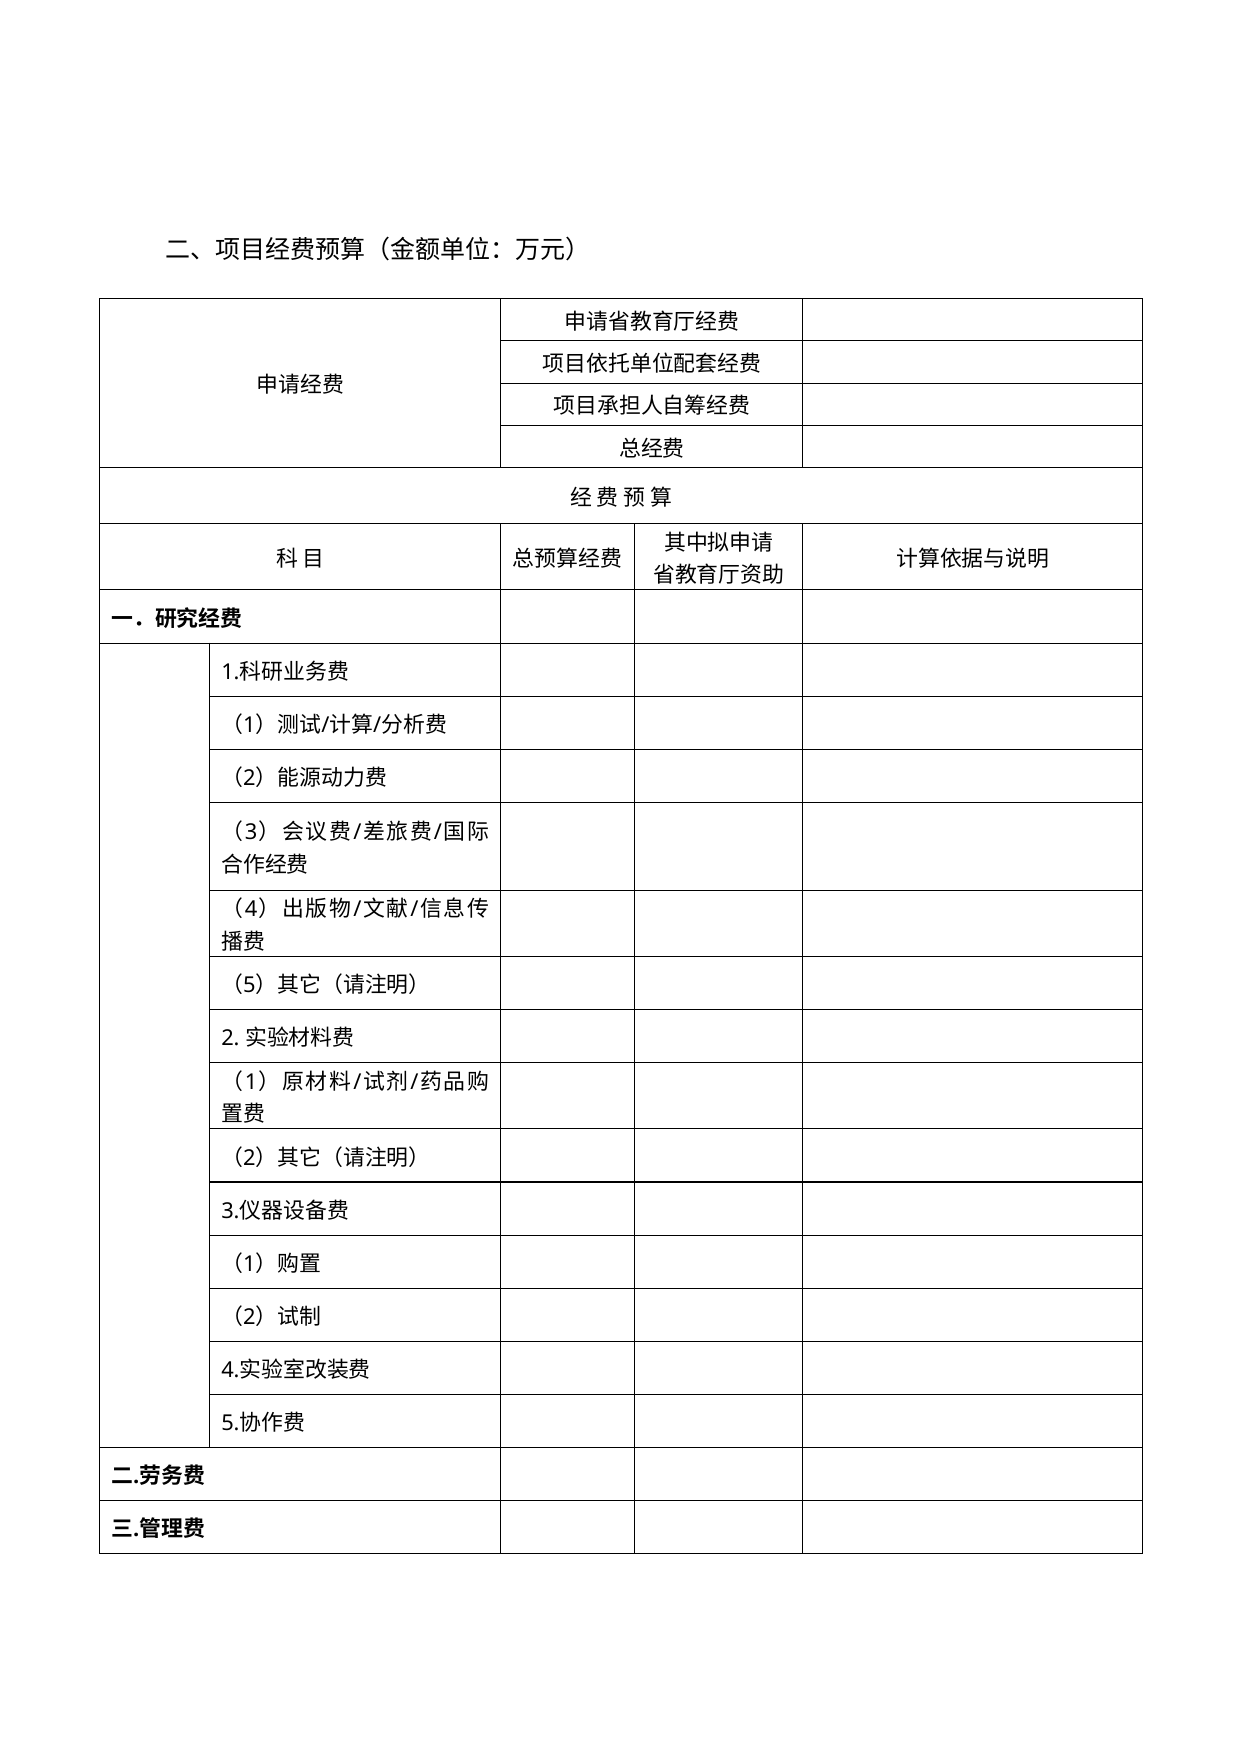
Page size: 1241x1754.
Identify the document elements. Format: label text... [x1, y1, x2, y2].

table_cell [635, 957, 802, 1009]
table_cell [803, 1289, 1142, 1341]
table_header 申请经费 [100, 299, 500, 467]
table_cell （2）能源动力费 [210, 750, 500, 802]
table_cell [501, 697, 634, 749]
table_header [803, 299, 1142, 340]
table_cell [803, 957, 1142, 1009]
table_cell [803, 1342, 1142, 1394]
table_cell 5.协作费 [210, 1395, 500, 1447]
table_cell 三.管理费 [100, 1501, 500, 1553]
table_cell [501, 1129, 634, 1181]
table_cell （1）购置 [210, 1236, 500, 1288]
table_cell 4.实验室改装费 [210, 1342, 500, 1394]
table_cell [803, 1129, 1142, 1181]
table_cell （3）会议费/差旅费/国际合作经费 [210, 803, 500, 890]
table_cell 3.仪器设备费 [210, 1183, 500, 1234]
table_cell [635, 1063, 802, 1128]
table_cell [501, 1063, 634, 1128]
table_cell [803, 1063, 1142, 1128]
table_cell [635, 1448, 802, 1500]
table_cell [501, 957, 634, 1009]
table_cell [803, 644, 1142, 696]
table_cell （1）原材料/试剂/药品购置费 [210, 1063, 500, 1128]
table_cell 总经费 [501, 426, 802, 467]
table_cell [803, 891, 1142, 956]
text 二、项目经费预算（金额单位：万元） [165, 215, 1213, 280]
table_cell 总预算经费 [501, 524, 634, 589]
table_cell [100, 644, 209, 1447]
table_cell （1）测试/计算/分析费 [210, 697, 500, 749]
table_cell [635, 1289, 802, 1341]
table_cell [803, 1501, 1142, 1553]
table_cell [803, 697, 1142, 749]
table_cell [803, 590, 1142, 642]
table_cell [635, 1395, 802, 1447]
table_cell [635, 1236, 802, 1288]
table_cell [635, 891, 802, 956]
table_cell （4）出版物/文献/信息传播费 [210, 891, 500, 956]
table_cell 项目承担人自筹经费 [501, 384, 802, 425]
table_cell [803, 341, 1142, 383]
table_cell 1.科研业务费 [210, 644, 500, 696]
table_cell [501, 1395, 634, 1447]
table_cell [635, 1342, 802, 1394]
table_cell [501, 644, 634, 696]
table_cell [635, 644, 802, 696]
table_cell [635, 590, 802, 642]
table_cell [635, 1010, 802, 1062]
table_cell [635, 803, 802, 890]
table_cell [803, 750, 1142, 802]
table_cell 2. 实验材料费 [210, 1010, 500, 1062]
table_cell （2）试制 [210, 1289, 500, 1341]
table_cell [501, 1501, 634, 1553]
table_cell 一．研究经费 [100, 590, 500, 642]
table_cell [803, 1448, 1142, 1500]
table_cell [501, 1236, 634, 1288]
table_cell [501, 803, 634, 890]
table_cell 经 费 预 算 [100, 468, 1142, 523]
table_cell [501, 590, 634, 642]
table_cell [803, 1183, 1142, 1234]
table_cell （5）其它（请注明） [210, 957, 500, 1009]
table_cell [501, 1289, 634, 1341]
table_cell [803, 803, 1142, 890]
table_cell [501, 1010, 634, 1062]
table_cell 二.劳务费 [100, 1448, 500, 1500]
table_cell [803, 1236, 1142, 1288]
table_cell [635, 1129, 802, 1181]
table_cell [803, 1395, 1142, 1447]
table_cell [635, 697, 802, 749]
table_cell [501, 1183, 634, 1234]
table_cell [803, 384, 1142, 425]
table_cell （2）其它（请注明） [210, 1129, 500, 1181]
table_cell [501, 750, 634, 802]
table_cell [501, 1342, 634, 1394]
table_header 申请省教育厅经费 [501, 299, 802, 340]
table_cell [803, 426, 1142, 467]
table_cell [501, 1448, 634, 1500]
table_cell [635, 750, 802, 802]
table_cell [803, 1010, 1142, 1062]
table_cell [635, 1501, 802, 1553]
table_cell 科 目 [100, 524, 500, 589]
table_cell [501, 891, 634, 956]
table_cell [635, 1183, 802, 1234]
table_cell 项目依托单位配套经费 [501, 341, 802, 383]
table_cell 计算依据与说明 [803, 524, 1142, 589]
table_cell 其中拟申请 省教育厅资助 [635, 524, 802, 589]
